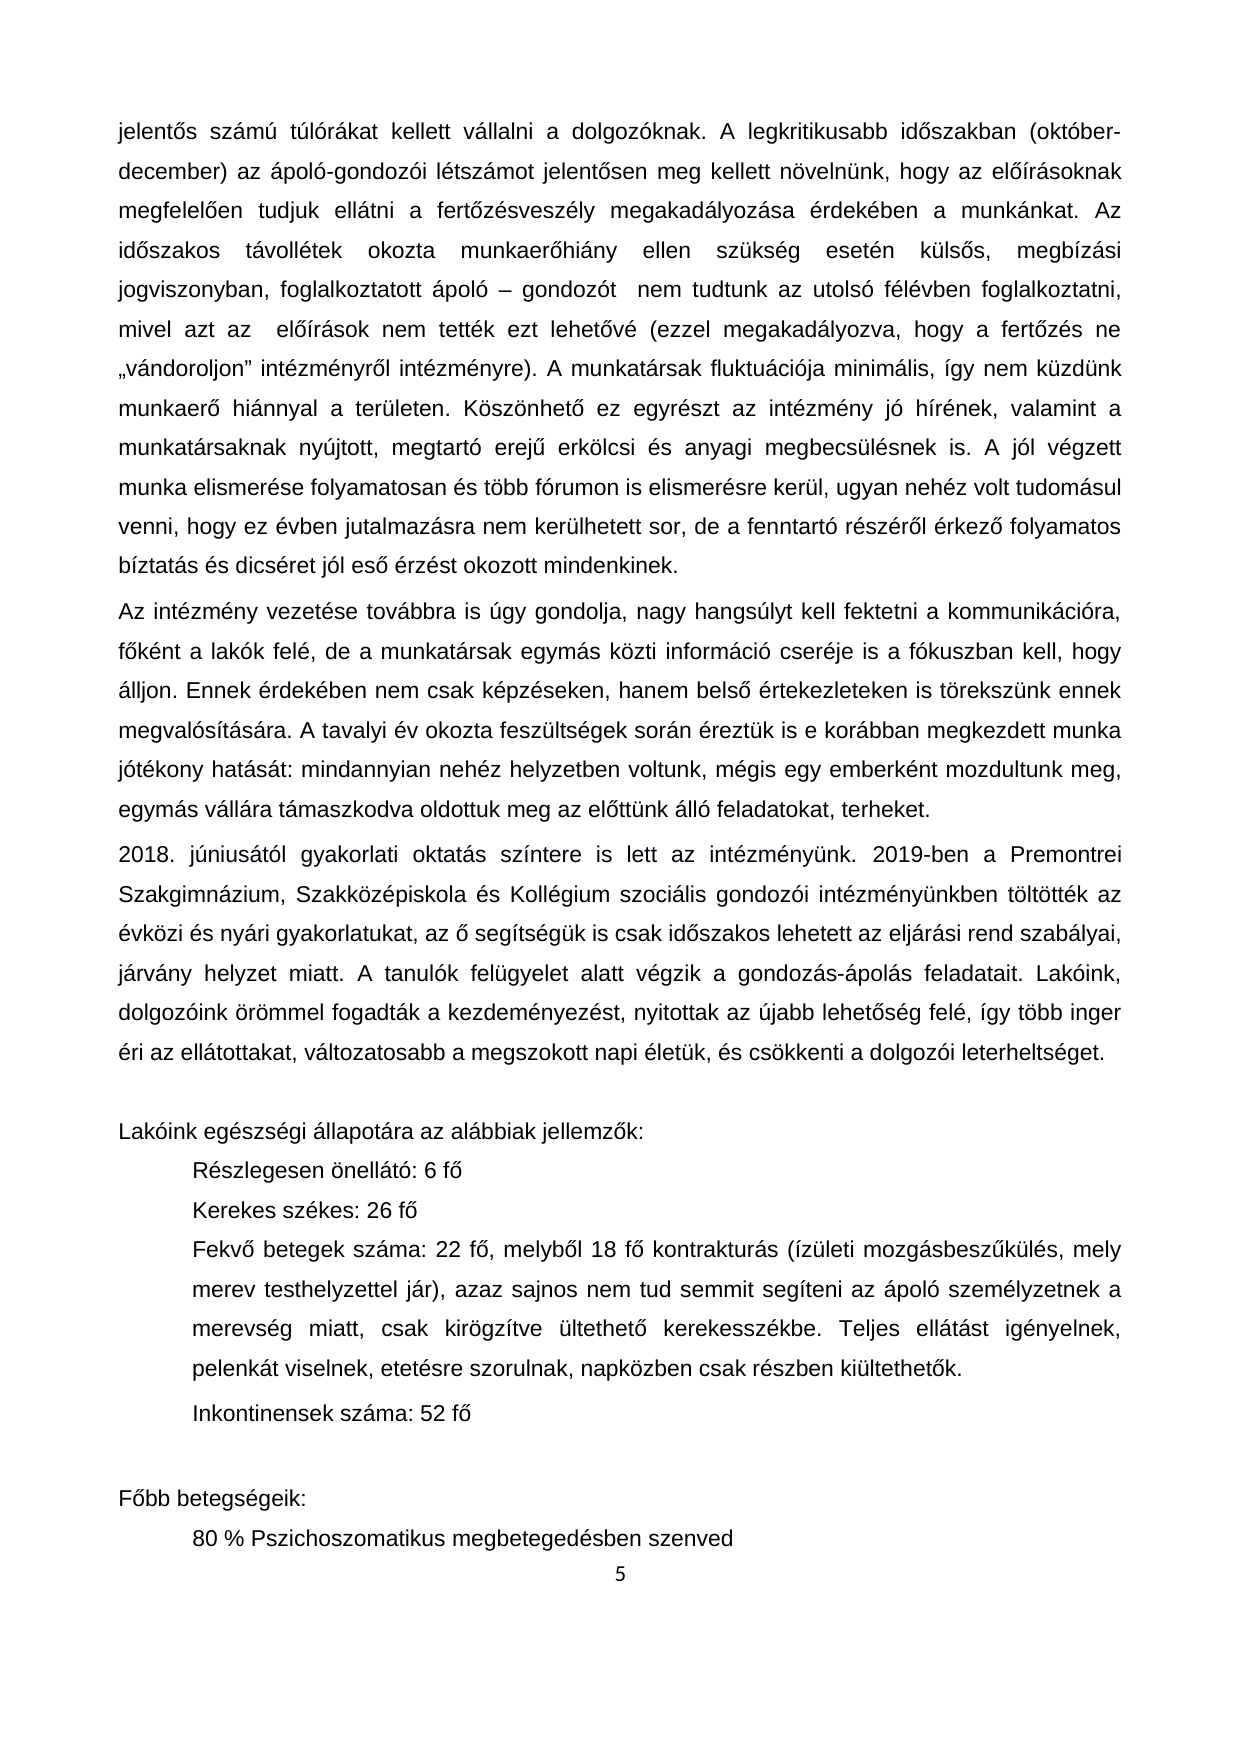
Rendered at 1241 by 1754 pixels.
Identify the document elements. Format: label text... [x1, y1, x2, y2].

text Részlegesen önellátó: 6 fő [118, 1157, 1122, 1183]
text Inkontinensek száma: 52 fő [118, 1400, 1122, 1427]
text Főbb betegségeik: [118, 1485, 1122, 1512]
text 80 % Pszichoszomatikus megbetegedésben szenved [118, 1525, 1122, 1551]
text 2018. júniusától gyakorlati oktatás színtere is lett az intézményünk. 2019-ben a Premontrei Szakgimnázium, Szakközépiskola és Kollégium szociális gondozói intézményünkben töltötték az évközi és nyári gyakorlatukat, az ő segítségük is csak időszakos lehetett az eljárási rend szabályai, járvány helyzet miatt. A tanulók felügyelet alatt végzik a gondozás-ápolás feladatait. Lakóink, dolgozóink örömmel fogadták a kezdeményezést, nyitottak az újabb lehetőség felé, így több inger éri az ellátottakat, változatosabb a megszokott napi életük, és csökkenti a dolgozói leterheltséget. [118, 841, 1122, 1065]
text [118, 118, 1122, 579]
text Fekvő betegek száma: 22 fő, melyből 18 fő kontrakturás (ízületi mozgásbeszűkülés, mely merev testhelyzettel jár), azaz sajnos nem tud semmit segíteni az ápoló személyzetnek a merevség miatt, csak kirögzítve ültethető kerekesszékbe. Teljes ellátást igényelnek, pelenkát viselnek, etetésre szorulnak, napközben csak részben kiültethetők. [192, 1236, 1122, 1381]
text Az intézmény vezetése továbbra is úgy gondolja, nagy hangsúlyt kell fektetni a kommunikációra, főként a lakók felé, de a munkatársak egymás közti információ cseréje is a fókuszban kell, hogy álljon. Ennek érdekében nem csak képzéseken, hanem belső értekezleteken is törekszünk ennek megvalósítására. A tavalyi év okozta feszültségek során éreztük is e korábban megkezdett munka jótékony hatását: mindannyian nehéz helyzetben voltunk, mégis egy emberként mozdultunk meg, egymás vállára támaszkodva oldottuk meg az előttünk álló feladatokat, terheket. [118, 598, 1122, 822]
text Lakóink egészségi állapotára az alábbiak jellemzők: [118, 1118, 1122, 1144]
text Kerekes székes: 26 fő [118, 1197, 1122, 1223]
